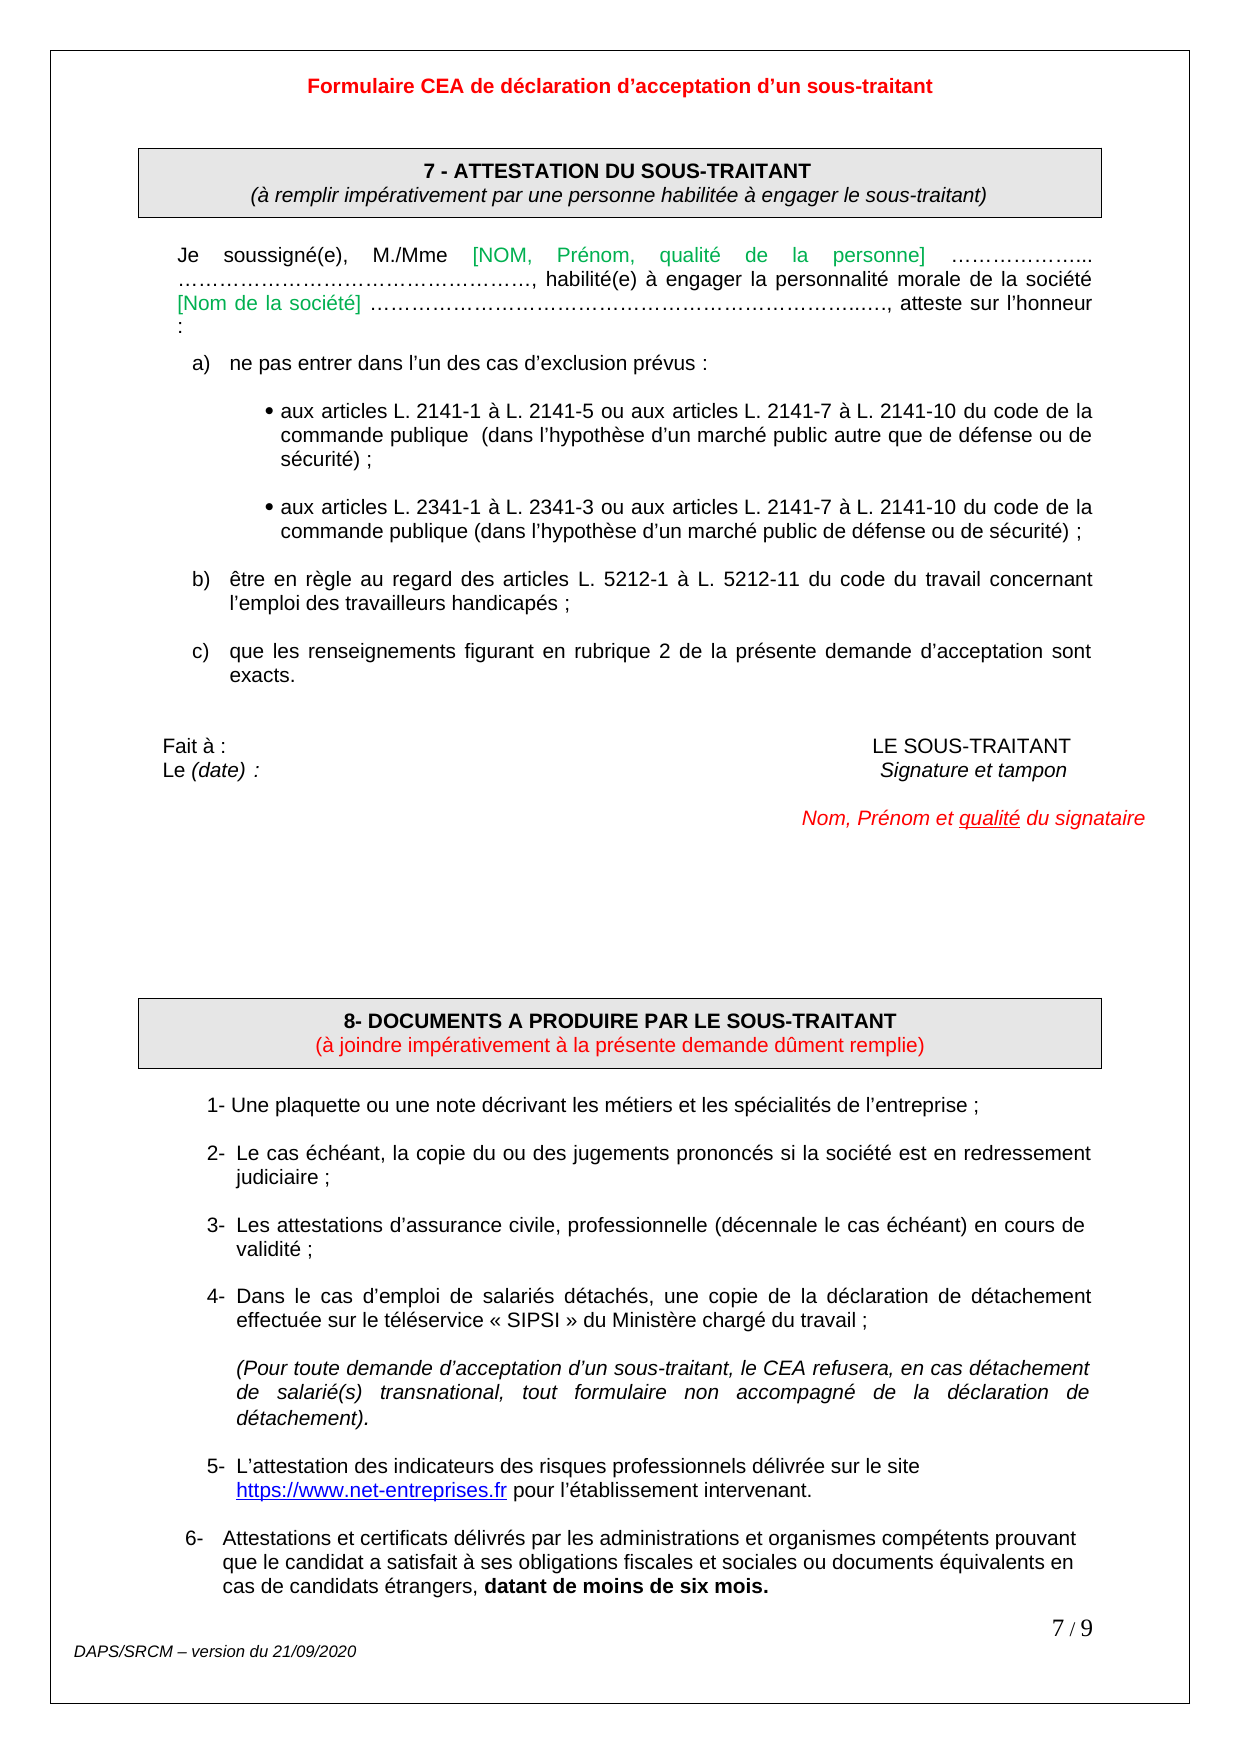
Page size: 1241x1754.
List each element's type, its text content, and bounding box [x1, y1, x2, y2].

list que les renseignements figurant en rubrique 2 de la présente demande d’acceptation sont exacts. [192, 638, 1093, 686]
text (à joindre impérativement à la présente demande dûment remplie) [139, 1022, 1101, 1068]
list aux articles L. 2341-1 à L. 2341-3 ou aux articles L. 2141-7 à L. 2141-10 du code de la commande publique (dans l’hypothèse d’un marché public de défense ou de sécurité) ; [266, 494, 1093, 543]
text 8- DOCUMENTS A PRODUIRE PAR LE SOUS-TRAITANT [139, 999, 1101, 1022]
text Nom, Prénom et qualité du signataire [162, 806, 1093, 830]
text 1- Une plaquette ou une note décrivant les métiers et les spécialités de l’entreprise ; [207, 1093, 1093, 1117]
list Dans le cas d’emploi de salariés détachés, une copie de la déclaration de détachement effectuée sur le téléservice « SIPSI » du Ministère chargé du travail ; [207, 1284, 1093, 1332]
list L’attestation des indicateurs des risques professionnels délivrée sur le site [207, 1454, 1093, 1478]
list aux articles L. 2141-1 à L. 2141-5 ou aux articles L. 2141-7 à L. 2141-10 du code de la commande publique (dans l’hypothèse d’un marché public autre que de défense ou de sécurité) ; [266, 399, 1093, 471]
list Le cas échéant, la copie du ou des jugements prononcés si la société est en redressement judiciaire ; [207, 1141, 1093, 1188]
text Fait à : LE SOUS-TRAITANT [162, 734, 1093, 758]
list https://www.net-entreprises.fr pour l’établissement intervenant. [236, 1478, 1093, 1502]
list Les attestations d’assurance civile, professionnelle (décennale le cas échéant) en cours de validité ; [207, 1212, 1093, 1260]
text Le (date) : Signature et tampon [162, 758, 1093, 782]
list ne pas entrer dans l’un des cas d’exclusion prévus : [192, 351, 1093, 375]
text 7 - ATTESTATION DU SOUS-TRAITANT (à remplir impérativement par une personne habilitée à engager le sous-traitant) [139, 149, 1101, 217]
text (Pour toute demande d’acceptation d’un sous-traitant, le CEA refusera, en cas détachement de salarié(s) transnational, tout formulaire non accompagné de la déclaration de détachement). [236, 1356, 1093, 1430]
text Je soussigné(e), M./Mme [NOM, Prénom, qualité de la personne] ………………...……………………………………………, habilité(e) à engager la personnalité morale de la société [Nom de la société] ……………………………………………………………..…., atteste sur l’honneur : [177, 242, 1093, 338]
list être en règle au regard des articles L. 5212-1 à L. 5212-11 du code du travail concernant l’emploi des travailleurs handicapés ; [192, 567, 1093, 614]
list Attestations et certificats délivrés par les administrations et organismes compétents prouvant que le candidat a satisfait à ses obligations fiscales et sociales ou documents équivalents en cas de candidats étrangers, datant de moins de six mois. [185, 1526, 1093, 1598]
